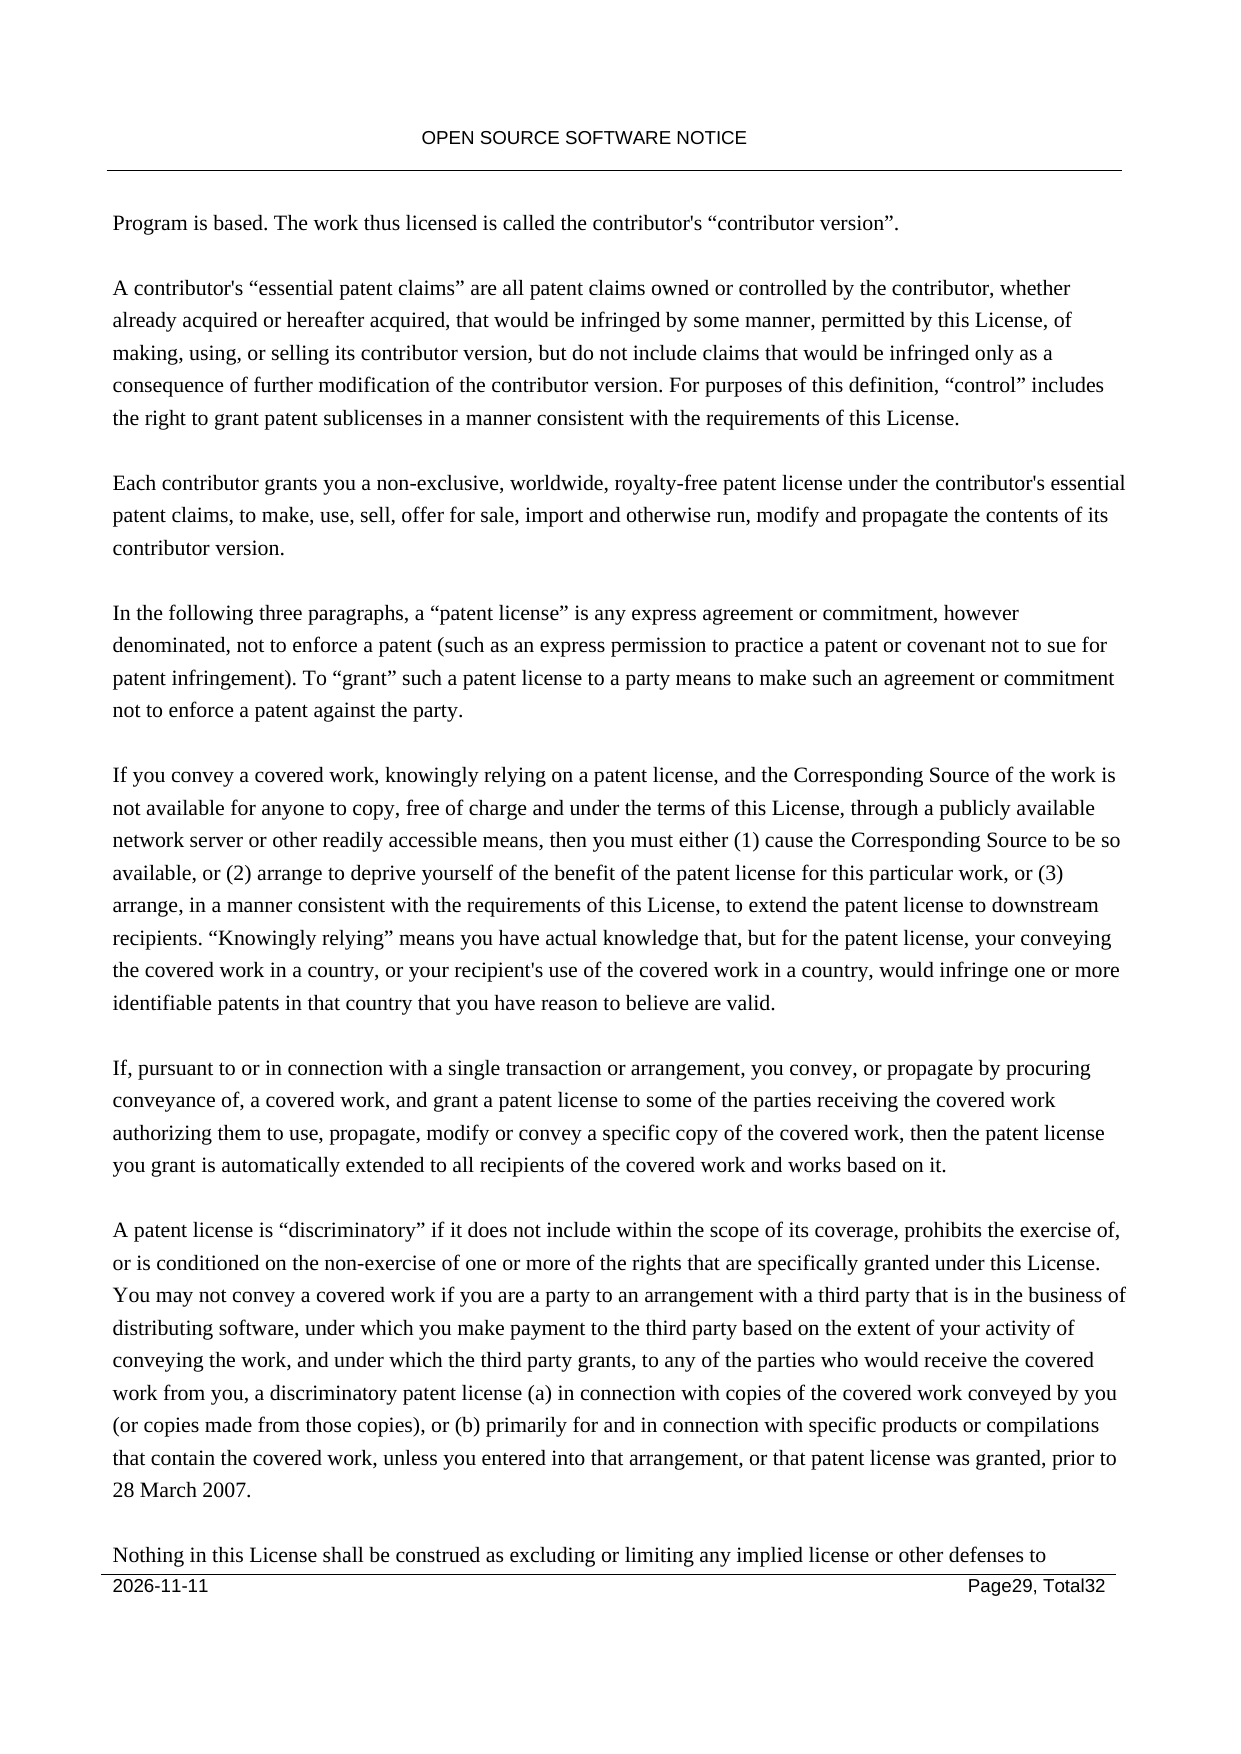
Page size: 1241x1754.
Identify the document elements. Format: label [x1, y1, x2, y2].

text [112, 206, 1128, 1571]
